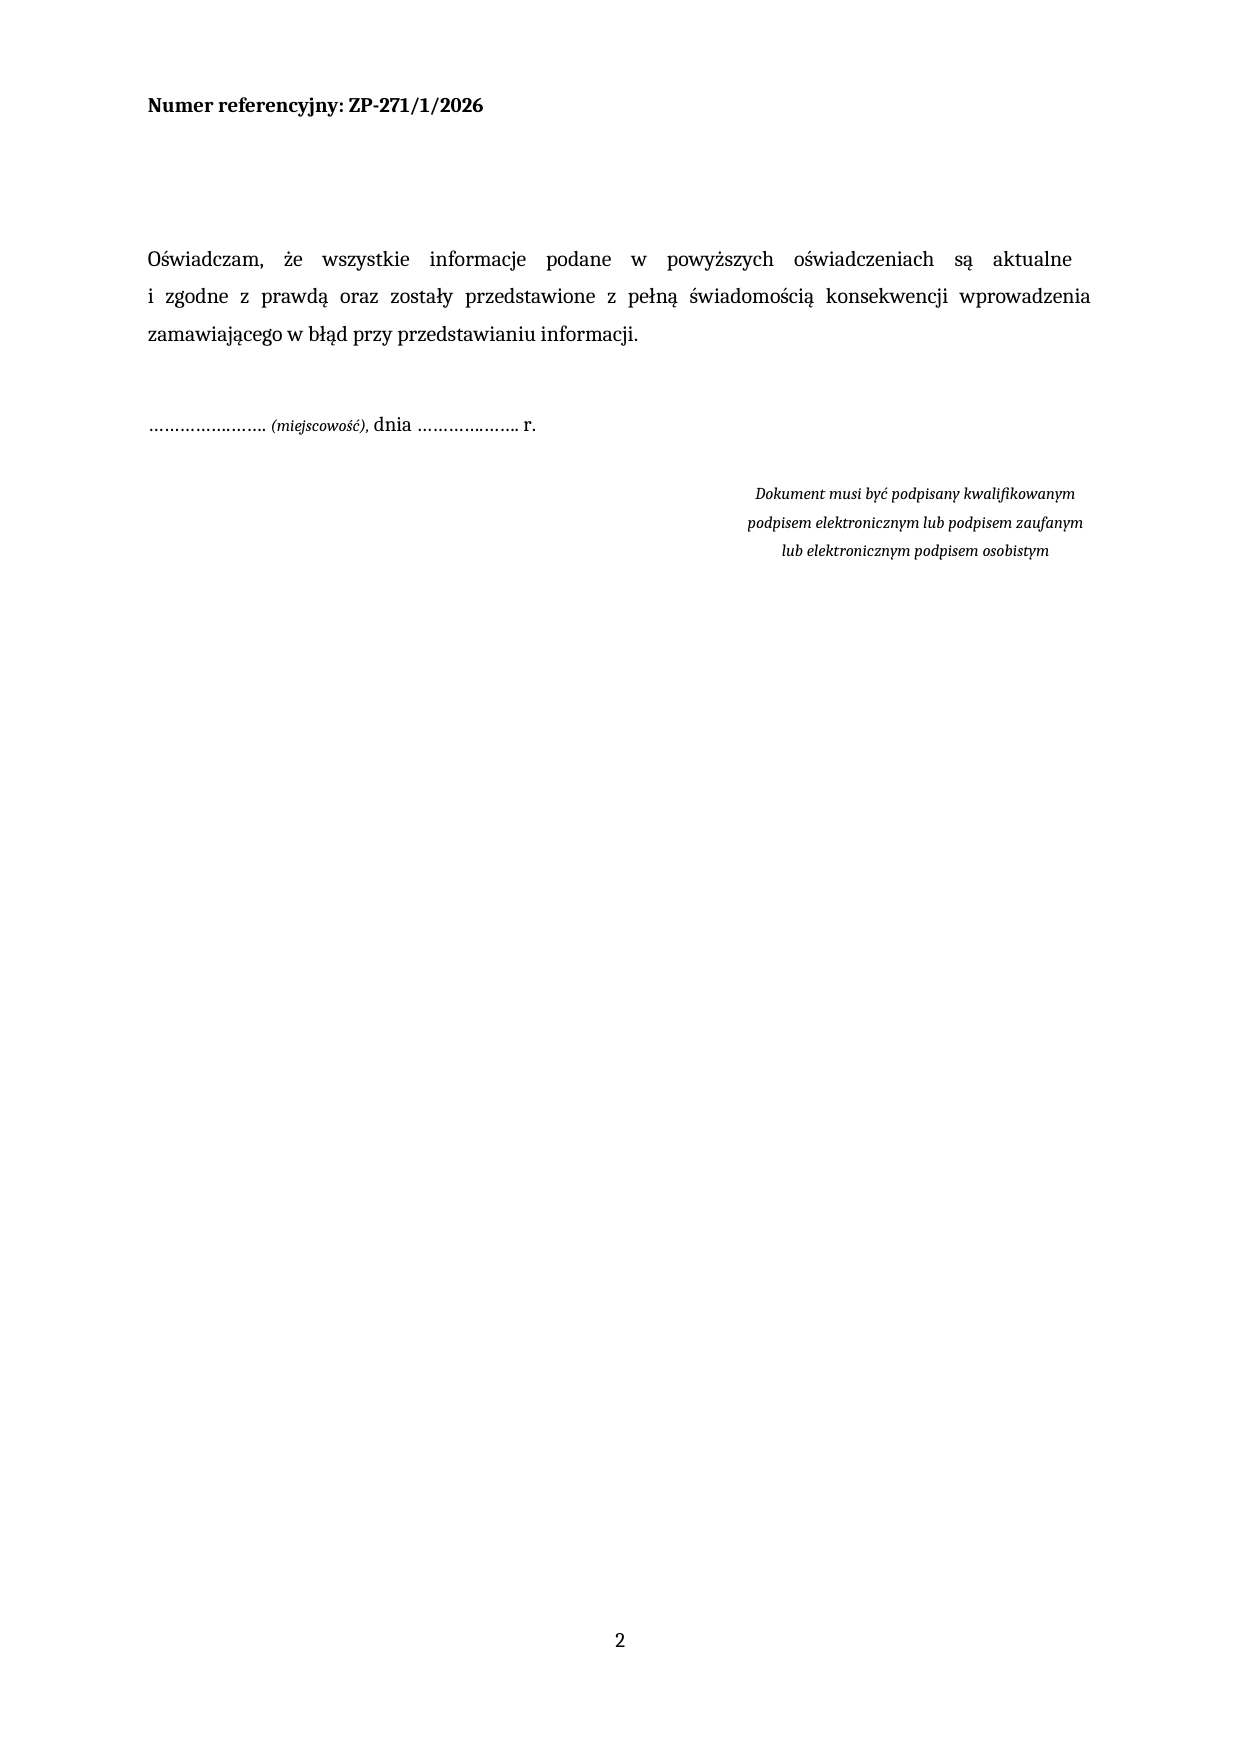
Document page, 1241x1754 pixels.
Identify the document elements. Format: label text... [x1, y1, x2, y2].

text …………….……. (miejscowość), dnia ………….……. r. [148, 412, 1093, 436]
text Dokument musi być podpisany kwalifikowanym podpisem elektronicznym lub podpisem zaufanym lub elektronicznym podpisem osobistym [738, 484, 1093, 561]
text Oświadczam, że wszystkie informacje podane w powyższych oświadczeniach są aktualne i zgodne z prawdą oraz zostały przedstawione z pełną świadomością konsekwencji wprowadzenia zamawiającego w błąd przy przedstawianiu informacji. [148, 246, 1093, 347]
